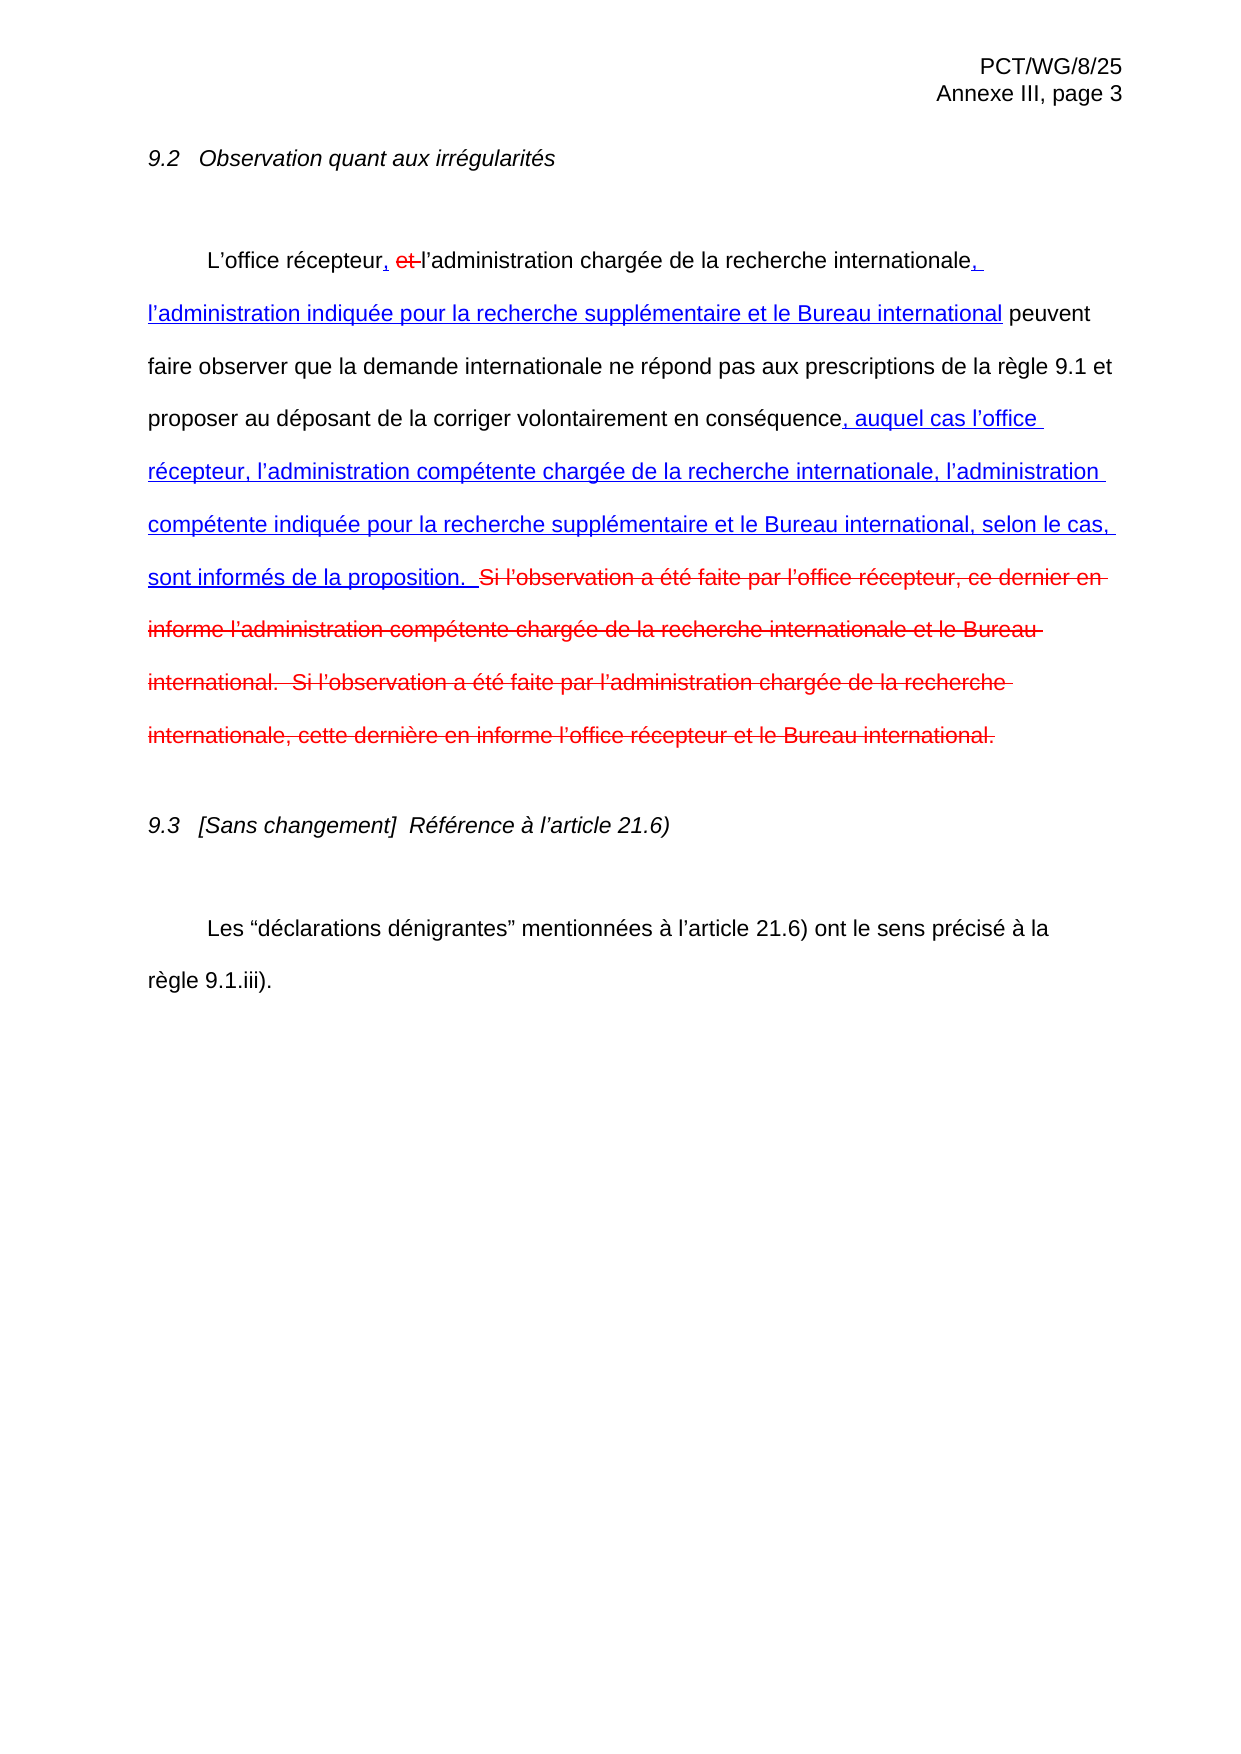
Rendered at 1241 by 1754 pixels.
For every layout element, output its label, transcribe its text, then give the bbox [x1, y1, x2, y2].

text 9.3 [Sans changement] Référence à l’article 21.6) [148, 812, 1122, 838]
text 9.2 Observation quant aux irrégularités [148, 144, 1122, 171]
text Les “déclarations dénigrantes” mentionnées à l’article 21.6) ont le sens précisé à la règle 9.1.iii). [148, 914, 1122, 994]
text L’office récepteur, et l’administration chargée de la recherche internationale, l’administration indiquée pour la recherche supplémentaire et le Bureau international peuvent faire observer que la demande internationale ne répond pas aux prescriptions de la règle 9.1 et proposer au déposant de la corriger volontairement en conséquence, auquel cas l’office récepteur, l’administration compétente chargée de la recherche internationale, l’administration compétente indiquée pour la recherche supplémentaire et le Bureau international, selon le cas, sont informés de la proposition. Si l’observation a été faite par l’office récepteur, ce dernier en informe l’administration compétente chargée de la recherche internationale et le Bureau international. Si l’observation a été faite par l’administration chargée de la recherche internationale, cette dernière en informe l’office récepteur et le Bureau international. [148, 247, 1122, 748]
